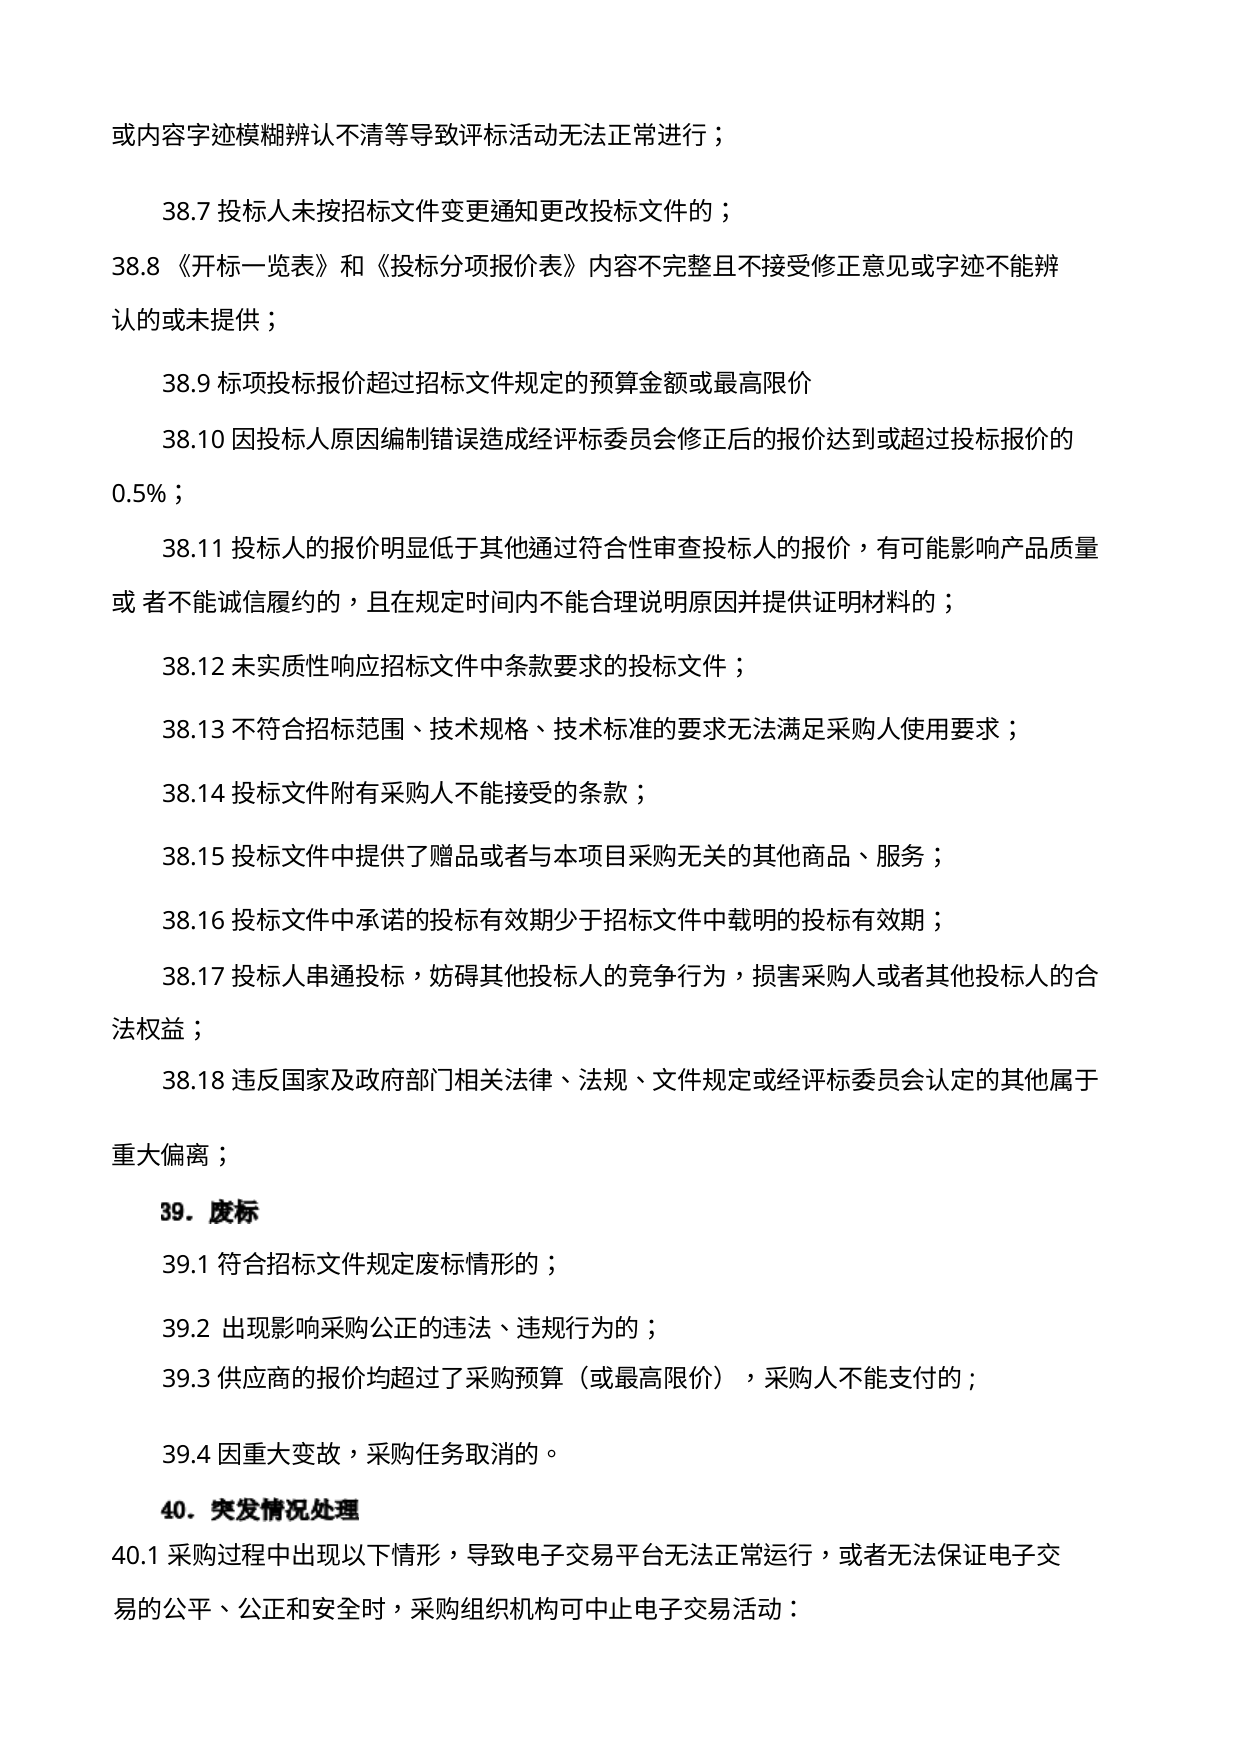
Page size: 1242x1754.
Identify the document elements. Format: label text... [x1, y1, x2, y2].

text 39.2 出现影响采购公正的违法、违规行为的； [162, 1312, 1117, 1343]
text 38.11 投标人的报价明显低于其他通过符合性审查投标人的报价，有可能影响产品质量 [162, 541, 1117, 587]
text 40.1 采购过程中出现以下情形，导致电子交易平台无法正常运行，或者无法保证电子交 [111, 1548, 1117, 1593]
text 38.15 投标文件中提供了赠品或者与本项目采购无关的其他商品、服务； [162, 841, 1117, 872]
text 38.16 投标文件中承诺的投标有效期少于招标文件中载明的投标有效期； [162, 905, 1117, 936]
text 38.14 投标文件附有采购人不能接受的条款； [162, 778, 1117, 808]
text 认的或未提供； [111, 304, 1117, 336]
text 38.18 违反国家及政府部门相关法律、法规、文件规定或经评标委员会认定的其他属于 [162, 1077, 1117, 1140]
text 38.9 标项投标报价超过招标文件规定的预算金额或最高限价 [162, 368, 1117, 399]
text 38.7 投标人未按招标文件变更通知更改投标文件的； [162, 195, 1117, 226]
text 0.5%； [111, 477, 1117, 509]
text 或内容字迹模糊辨认不清等导致评标活动无法正常进行； [112, 133, 1117, 195]
text 38.8 《开标一览表》和《投标分项报价表》内容不完整且不接受修正意见或字迹不能辨 [111, 259, 1117, 304]
text 38.12 未实质性响应招标文件中条款要求的投标文件； [162, 650, 1117, 681]
text 38.13 不符合招标范围、技术规格、技术标准的要求无法满足采购人使用要求； [162, 714, 1117, 745]
text 或 者不能诚信履约的，且在规定时间内不能合理说明原因并提供证明材料的； [112, 587, 1117, 618]
text 38.17 投标人串通投标，妨碍其他投标人的竞争行为，损害采购人或者其他投标人的合 [162, 968, 1117, 1014]
text 法权益； [111, 1014, 1117, 1045]
picture [160, 1497, 359, 1522]
text 39.1 符合招标文件规定废标情形的； [162, 1249, 1117, 1280]
text 39.4 因重大变故，采购任务取消的。 [162, 1438, 1117, 1469]
text 38.10 因投标人原因编制错误造成经评标委员会修正后的报价达到或超过投标报价的 [162, 432, 1117, 477]
text 39.3 供应商的报价均超过了采购预算（或最高限价），采购人不能支付的 ; [162, 1376, 1117, 1438]
text 重大偏离； [111, 1140, 1117, 1171]
picture [161, 1198, 260, 1224]
text 易的公平、公正和安全时，采购组织机构可中止电子交易活动： [113, 1593, 1117, 1624]
